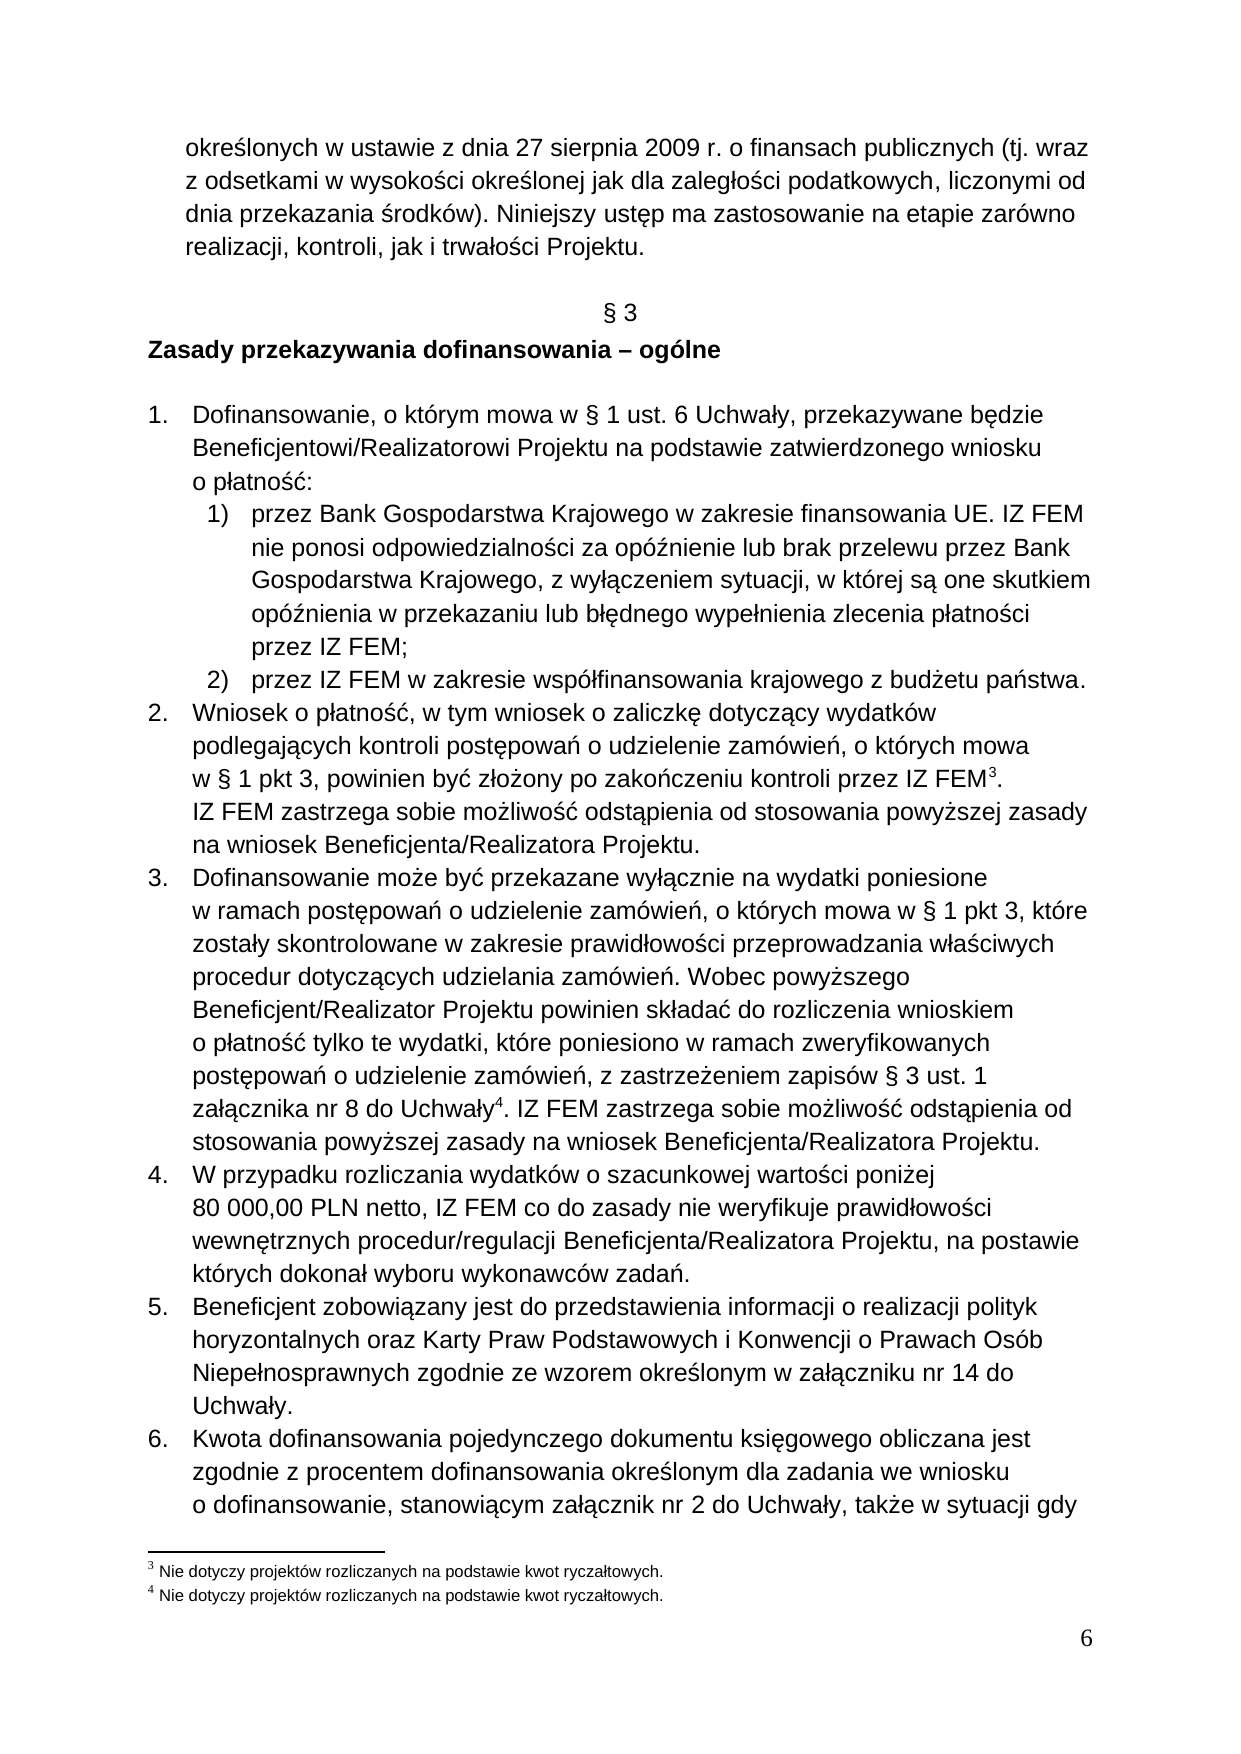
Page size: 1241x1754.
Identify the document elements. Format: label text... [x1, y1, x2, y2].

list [148, 133, 1093, 261]
list przez IZ FEM w zakresie współfinansowania krajowego z budżetu państwa. [207, 664, 1093, 693]
text § 3 [148, 298, 1093, 327]
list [148, 1424, 1093, 1519]
list Dofinansowanie, o którym mowa w § 1 ust. 6 Uchwały, przekazywane będzie Beneficjentowi/Realizatorowi Projektu na podstawie zatwierdzonego wniosku o płatność: [148, 400, 1093, 495]
list W przypadku rozliczania wydatków o szacunkowej wartości poniżej 80 000,00 PLN netto, IZ FEM co do zasady nie weryfikuje prawidłowości wewnętrznych procedur/regulacji Beneficjenta/Realizatora Projektu, na postawie których dokonał wyboru wykonawców zadań. [148, 1160, 1093, 1288]
list Beneficjent zobowiązany jest do przedstawienia informacji o realizacji polityk horyzontalnych oraz Karty Praw Podstawowych i Konwencji o Prawach Osób Niepełnosprawnych zgodnie ze wzorem określonym w załączniku nr 14 do Uchwały. [148, 1292, 1093, 1420]
list Wniosek o płatność, w tym wniosek o zaliczkę dotyczący wydatków podlegających kontroli postępowań o udzielenie zamówień, o których mowa w § 1 pkt 3, powinien być złożony po zakończeniu kontroli przez IZ FEM. IZ FEM zastrzega sobie możliwość odstąpienia od stosowania powyższej zasady na wniosek Beneficjenta/Realizatora Projektu. [148, 698, 1093, 858]
list przez Bank Gospodarstwa Krajowego w zakresie finansowania UE. IZ FEM nie ponosi odpowiedzialności za opóźnienie lub brak przelewu przez Bank Gospodarstwa Krajowego, z wyłączeniem sytuacji, w której są one skutkiem opóźnienia w przekazaniu lub błędnego wypełnienia zlecenia płatności przez IZ FEM; [207, 499, 1093, 660]
text Zasady przekazywania dofinansowania – ogólne [148, 335, 1093, 364]
list Dofinansowanie może być przekazane wyłącznie na wydatki poniesione w ramach postępowań o udzielenie zamówień, o których mowa w § 1 pkt 3, które zostały skontrolowane w zakresie prawidłowości przeprowadzania właściwych procedur dotyczących udzielania zamówień. Wobec powyższego Beneficjent/Realizator Projektu powinien składać do rozliczenia wnioskiem o płatność tylko te wydatki, które poniesiono w ramach zweryfikowanych postępowań o udzielenie zamówień, z zastrzeżeniem zapisów § 3 ust. 1 załącznika nr 8 do Uchwały. IZ FEM zastrzega sobie możliwość odstąpienia od stosowania powyższej zasady na wniosek Beneficjenta/Realizatora Projektu. [148, 863, 1093, 1156]
